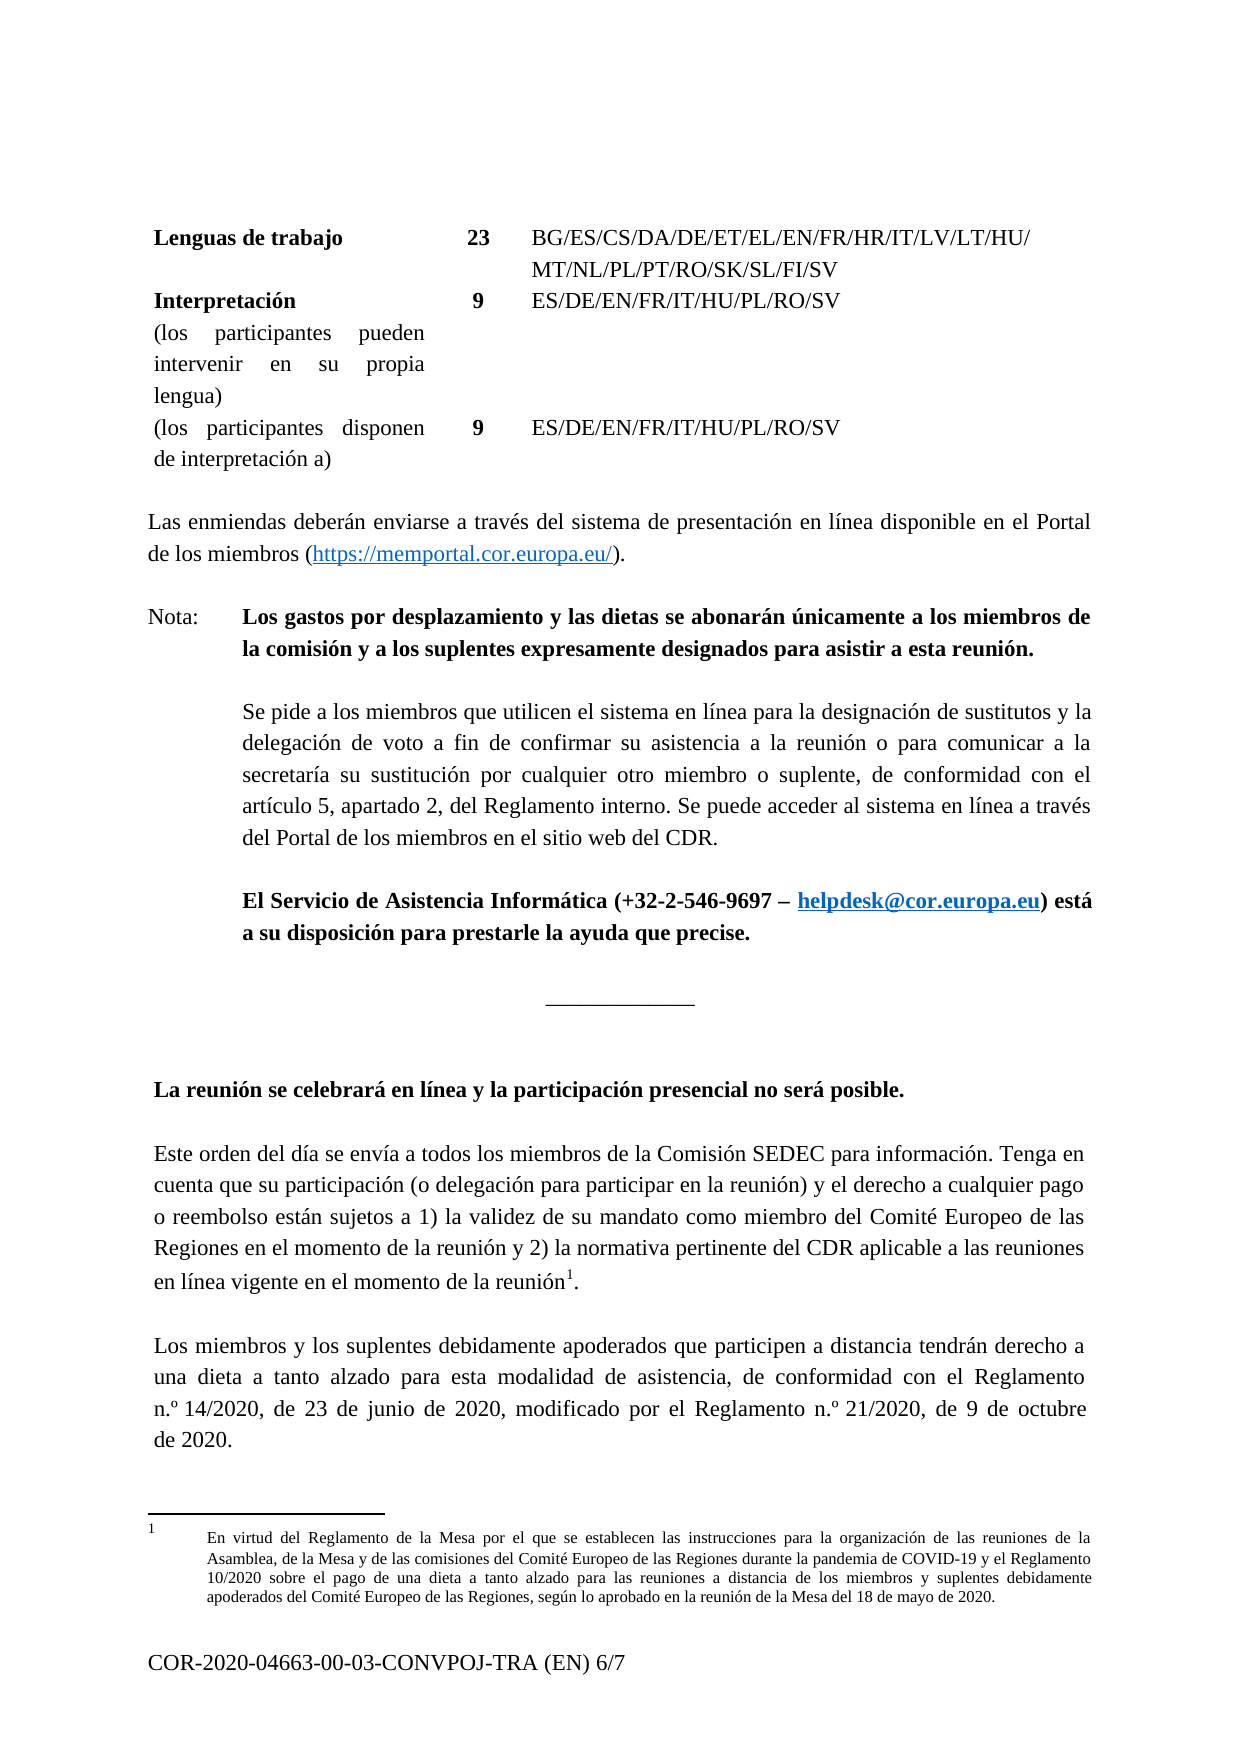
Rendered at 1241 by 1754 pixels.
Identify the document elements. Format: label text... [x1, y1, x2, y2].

text Las enmiendas deberán enviarse a través del sistema de presentación en línea disponible en el Portal de los miembros (https://memportal.cor.europa.eu/). [148, 508, 1093, 566]
table_cell (los participantes disponen de interpretación a) [148, 414, 431, 477]
table_cell 9 [431, 414, 525, 477]
table_header Lenguas de trabajo [148, 224, 431, 287]
table_cell ES/DE/EN/FR/IT/HU/PL/RO/SV [525, 414, 1093, 477]
table_header 23 [431, 224, 525, 287]
text _____________ [148, 982, 1093, 1008]
table_header Nota: [148, 603, 242, 982]
table_cell ES/DE/EN/FR/IT/HU/PL/RO/SV [525, 288, 1093, 414]
table_header Los gastos por desplazamiento y las dietas se abonarán únicamente a los miembros de la comisión y a los suplentes expresamente designados para asistir a esta reunión. Se pide a los miembros que utilicen el sistema en línea para la designación de sustitutos y la delegación de voto a fin de confirmar su asistencia a la reunión o para comunicar a la secretaría su sustitución por cualquier otro miembro o suplente, de conformidad con el artículo 5, apartado 2, del Reglamento interno. Se puede acceder al sistema en línea a través del Portal de los miembros en el sitio web del CDR. El Servicio de Asistencia Informática (+32-2-546-9697 – helpdesk@cor.europa.eu) está a su disposición para prestarle la ayuda que precise. [242, 603, 1093, 982]
table_header BG/ES/CS/DA/DE/ET/EL/EN/FR/HR/IT/LV/LT/HU/MT/NL/PL/PT/RO/SK/SL/FI/SV [525, 224, 1093, 287]
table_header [148, 1076, 1093, 1490]
table_cell Interpretación (los participantes pueden intervenir en su propia lengua) [148, 288, 431, 414]
table_cell 9 [431, 288, 525, 414]
